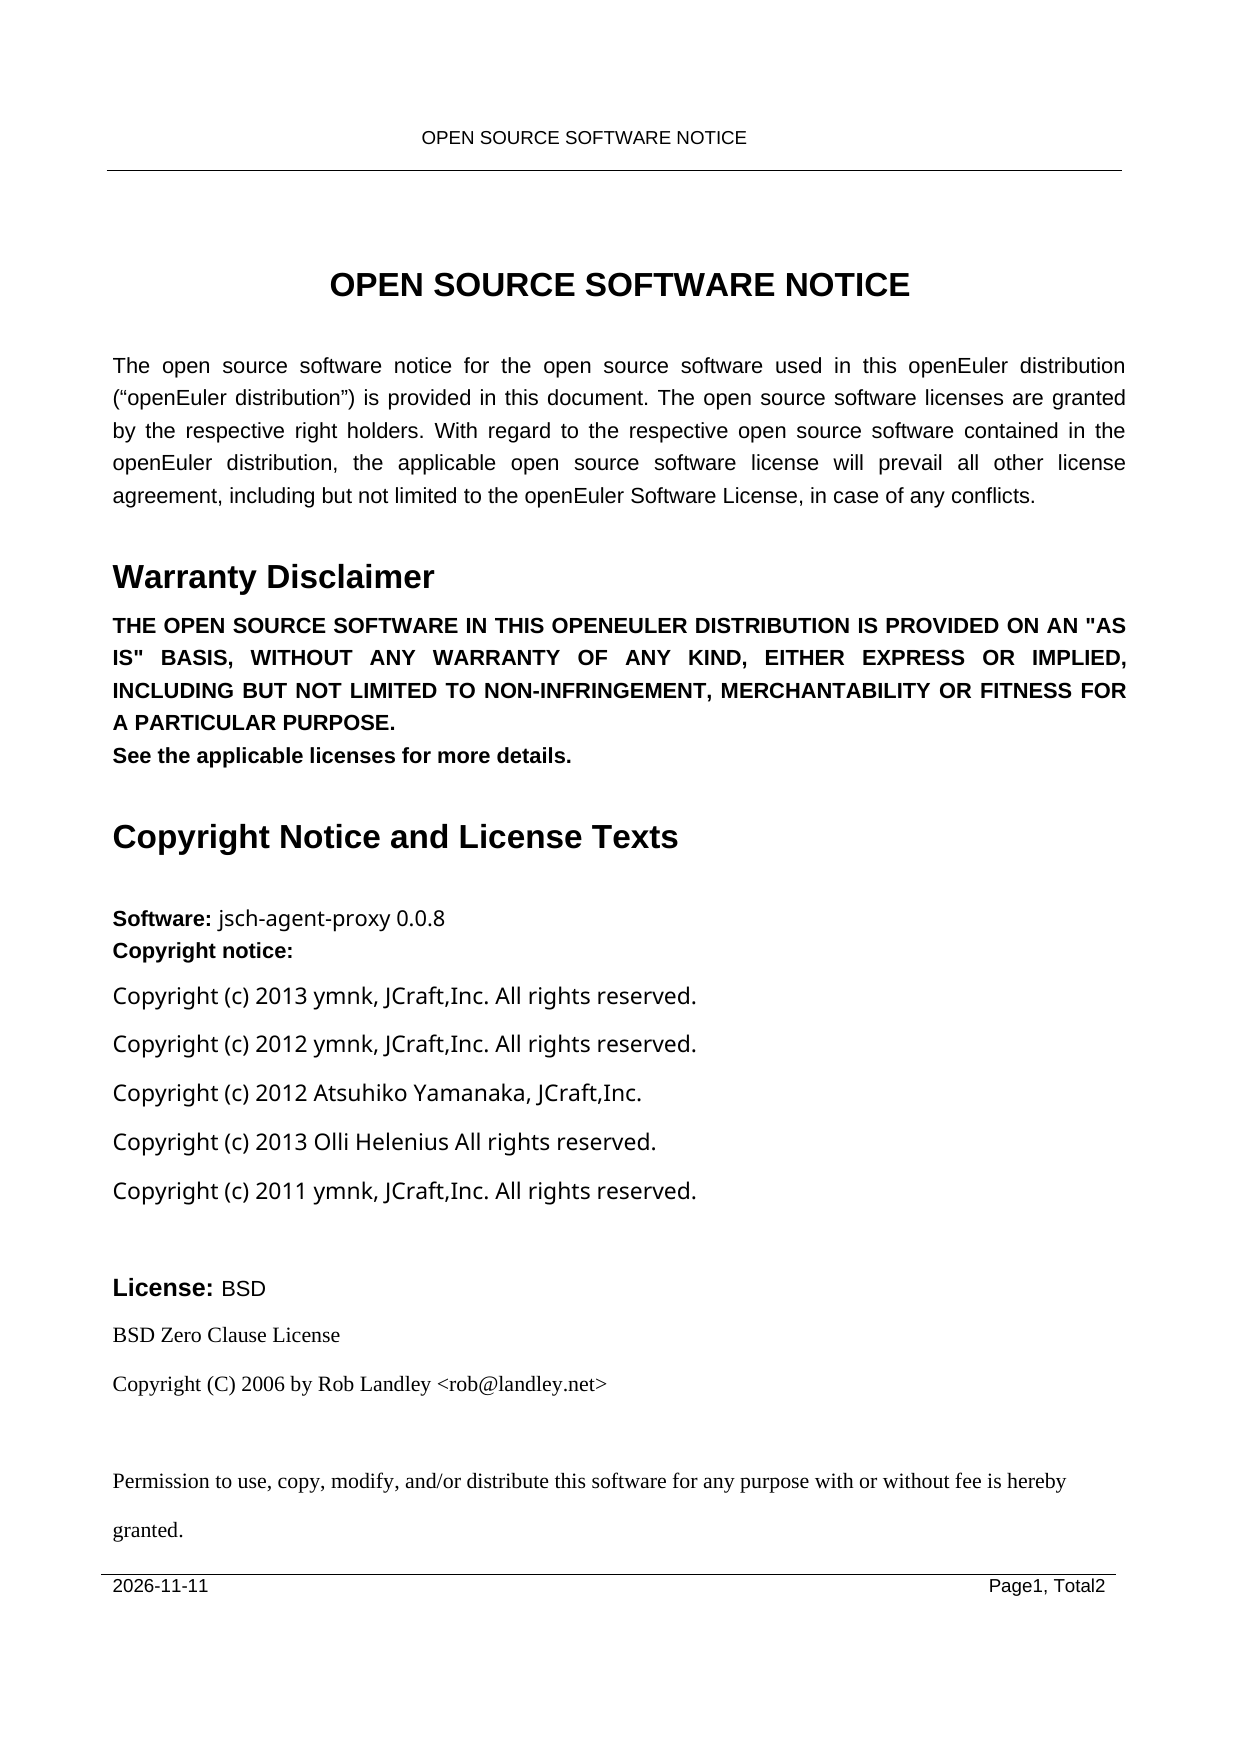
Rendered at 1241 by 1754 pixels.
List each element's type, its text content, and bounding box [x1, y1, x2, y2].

text The open source software notice for the open source software used in this openEuler distribution (“openEuler distribution”) is provided in this document. The open source software licenses are granted by the respective right holders. With regard to the respective open source software contained in the openEuler distribution, the applicable open source software license will prevail all other license agreement, including but not limited to the openEuler Software License, in case of any conflicts. [112, 349, 1128, 511]
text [112, 1318, 1128, 1546]
text Software: jsch-agent-proxy 0.0.8 [112, 901, 1128, 934]
text Copyright (c) 2013 ymnk, JCraft,Inc. All rights reserved. Copyright (c) 2012 ymnk, JCraft,Inc. All rights reserved. Copyright (c) 2012 Atsuhiko Yamanaka, JCraft,Inc. Copyright (c) 2013 Olli Helenius All rights reserved. Copyright (c) 2011 ymnk, JCraft,Inc. All rights reserved. [112, 979, 1128, 1255]
text Copyright Notice and License Texts [112, 804, 1128, 869]
text License: BSD [112, 1272, 1128, 1304]
text OPEN SOURCE SOFTWARE NOTICE [112, 251, 1128, 316]
text Warranty Disclaimer [112, 544, 1128, 609]
text THE OPEN SOURCE SOFTWARE IN THIS OPENEULER DISTRIBUTION IS PROVIDED ON AN "AS IS" BASIS, WITHOUT ANY WARRANTY OF ANY KIND, EITHER EXPRESS OR IMPLIED, INCLUDING BUT NOT LIMITED TO NON-INFRINGEMENT, MERCHANTABILITY OR FITNESS FOR A PARTICULAR PURPOSE. See the applicable licenses for more details. [112, 609, 1128, 771]
text Copyright notice: [112, 934, 1128, 966]
